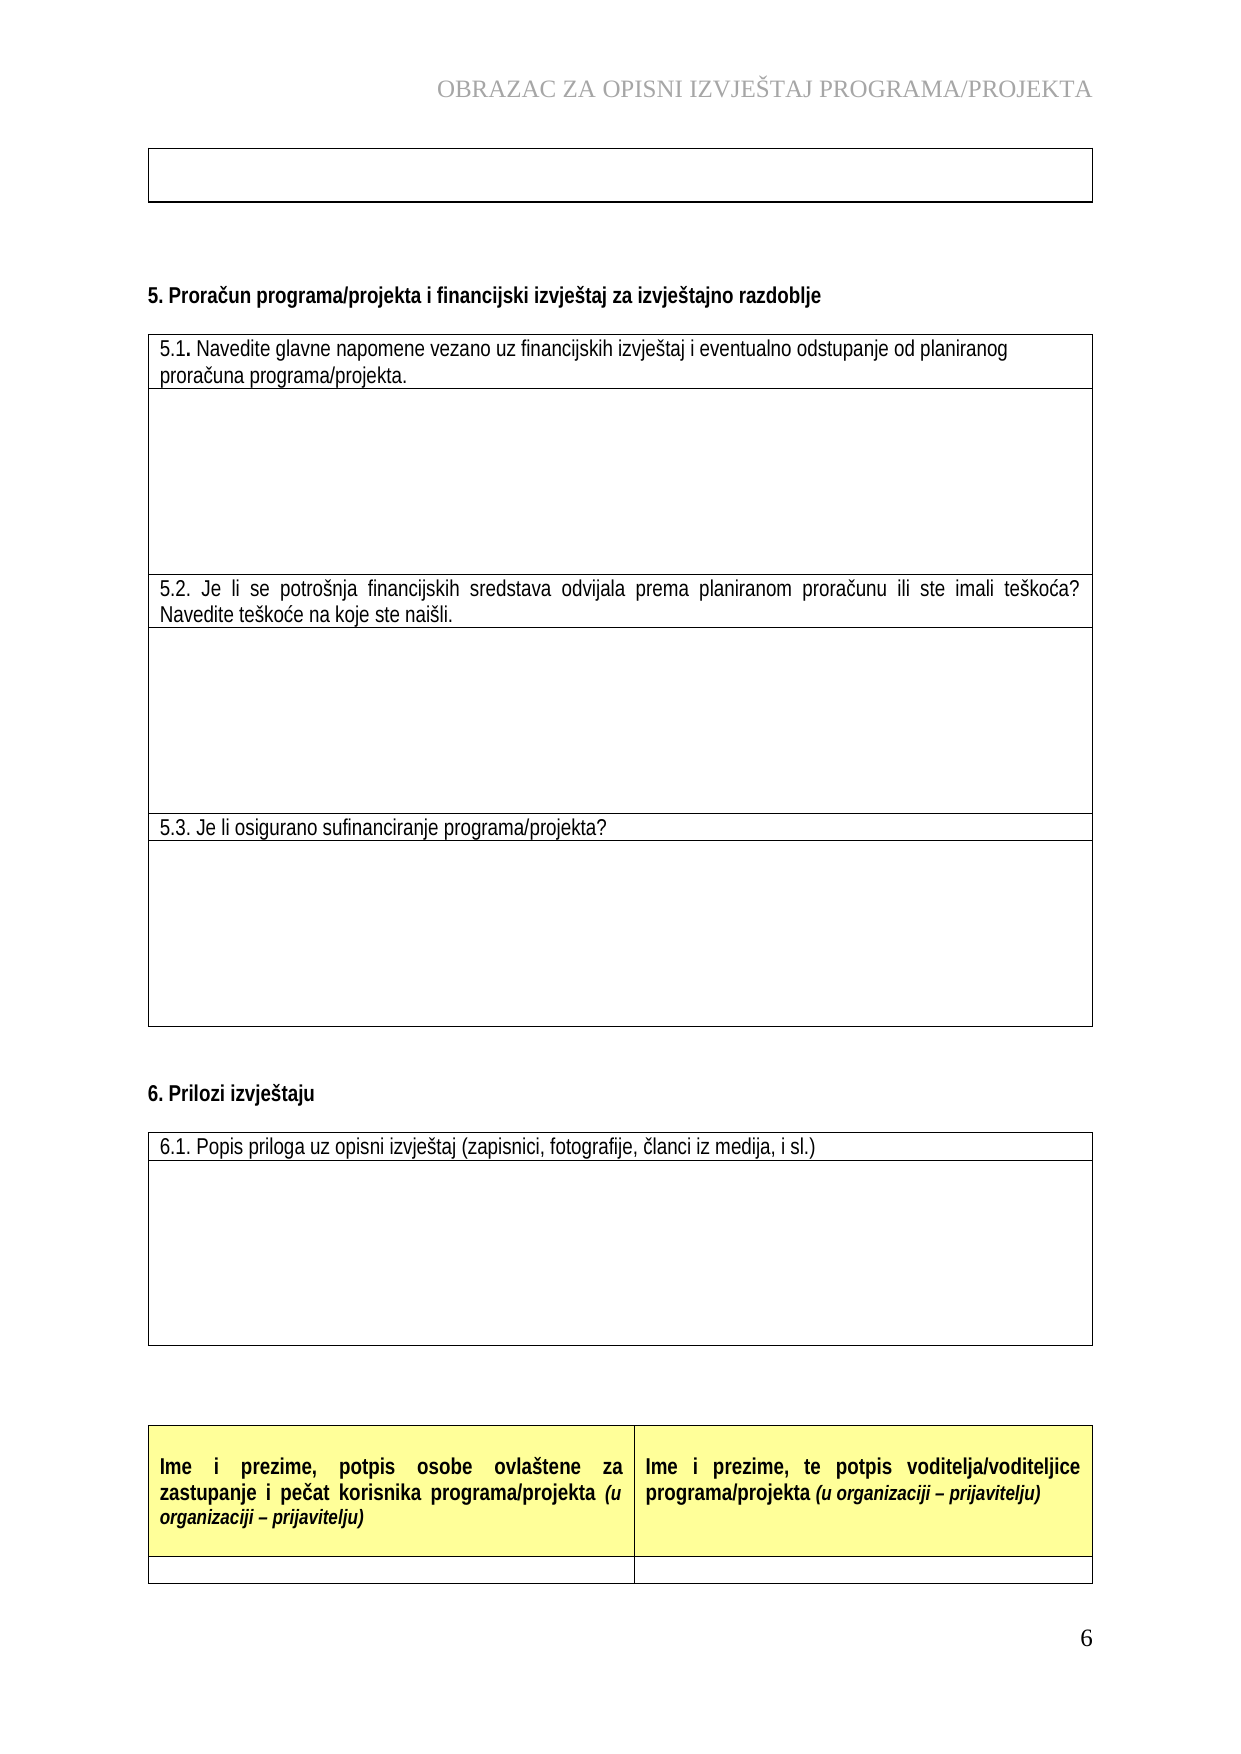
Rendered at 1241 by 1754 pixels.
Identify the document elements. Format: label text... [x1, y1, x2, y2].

text 6. Prilozi izvještaju [148, 1079, 1092, 1106]
table_cell 5.3. Je li osigurano sufinanciranje programa/projekta? [149, 814, 1092, 840]
table_cell [635, 1557, 1092, 1583]
table_cell [149, 389, 1092, 573]
table_cell MP [149, 1557, 634, 1583]
table_header 6.1. Popis priloga uz opisni izvještaj (zapisnici, fotografije, članci iz medija, i sl.) [149, 1133, 1092, 1159]
table_cell 5.2. Je li se potrošnja financijskih sredstava odvijala prema planiranom proračunu ili ste imali teškoća? Navedite teškoće na koje ste naišli. [149, 575, 1092, 627]
text 5. Proračun programa/projekta i financijski izvještaj za izvještajno razdoblje [148, 282, 1092, 308]
table_cell [149, 628, 1092, 813]
table_cell [149, 1161, 1092, 1345]
table_cell [149, 841, 1092, 1026]
table_header Ime i prezime, te potpis voditelja/voditeljice programa/projekta (u organizaciji – prijavitelju) [635, 1426, 1092, 1556]
table_header Ime i prezime, potpis osobe ovlaštene za zastupanje i pečat korisnika programa/projekta (u organizaciji – prijavitelju) [149, 1426, 634, 1556]
table_header 5.1. Navedite glavne napomene vezano uz financijskih izvještaj i eventualno odstupanje od planiranog proračuna programa/projekta. [149, 335, 1092, 388]
table_cell [149, 149, 1092, 201]
